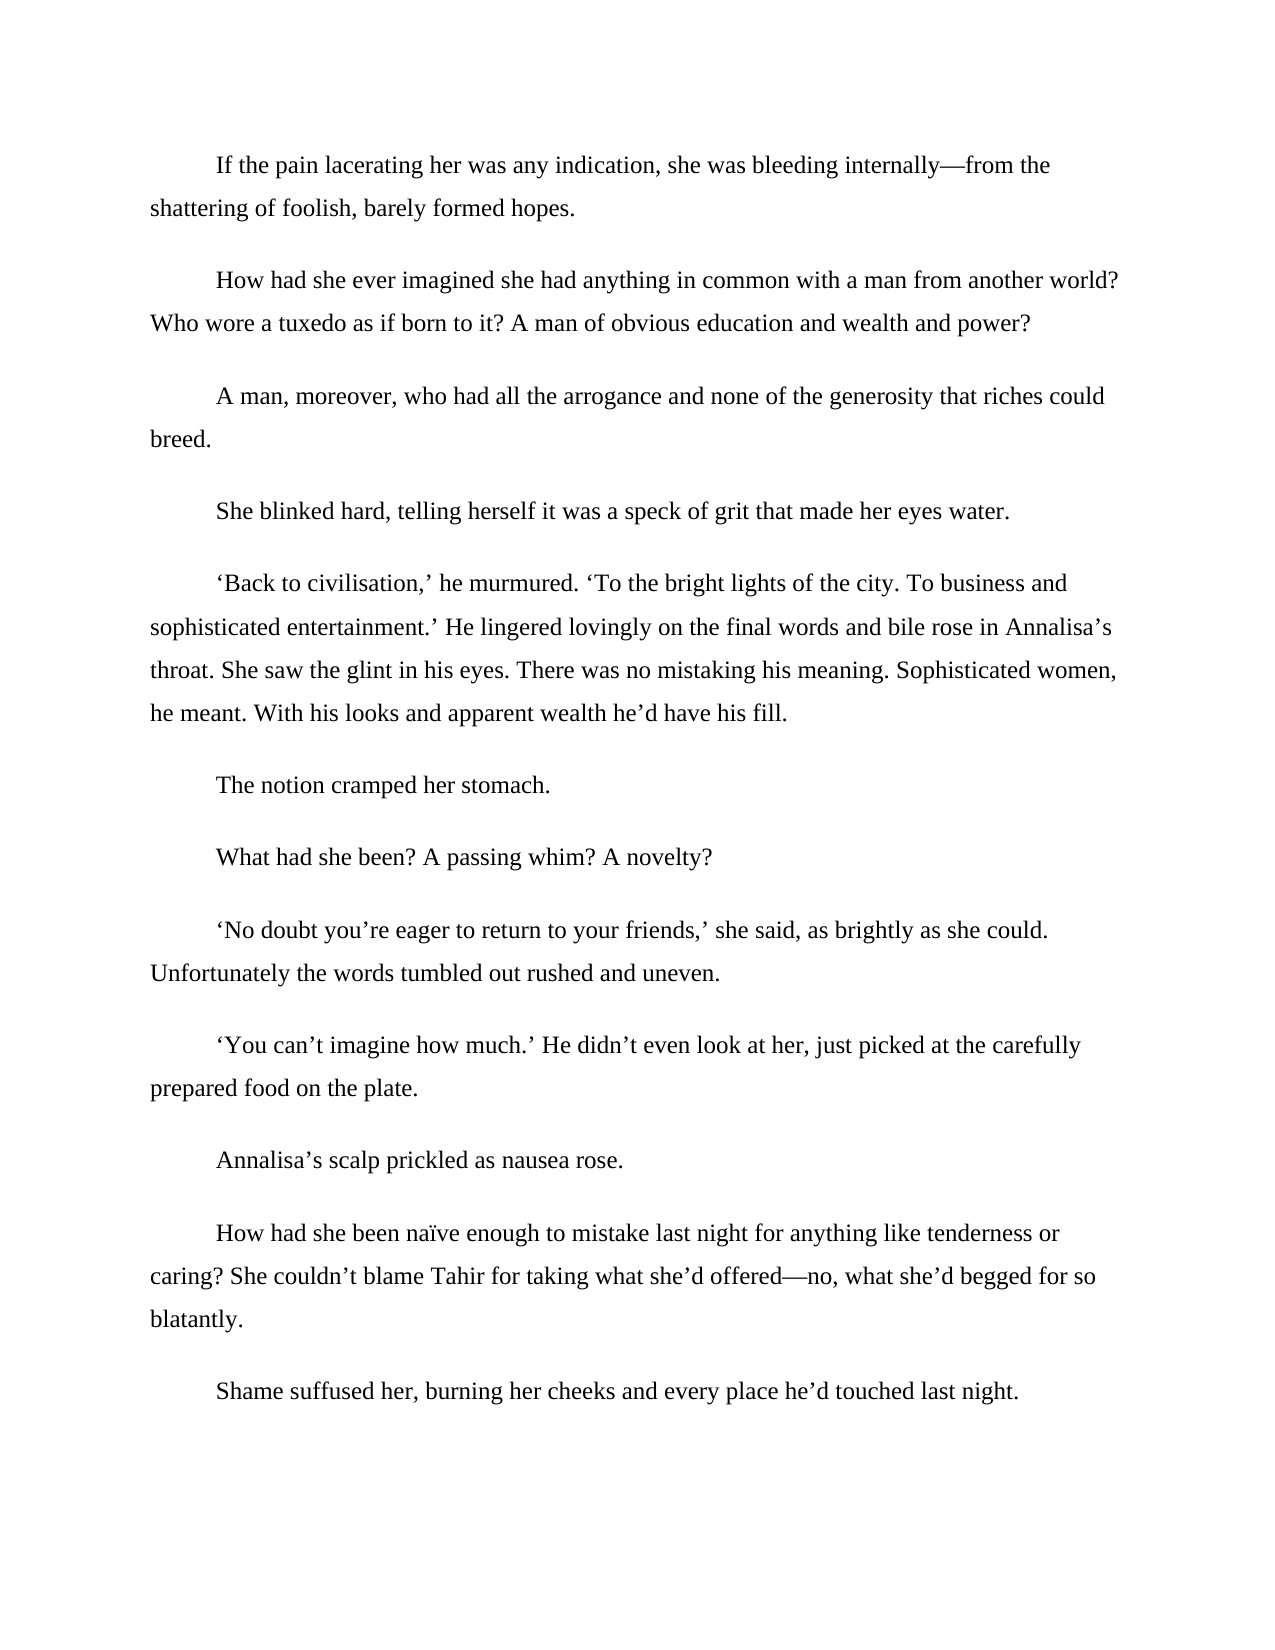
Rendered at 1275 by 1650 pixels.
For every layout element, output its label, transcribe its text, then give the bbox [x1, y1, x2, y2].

text What had she been? A passing whim? A novelty? [150, 842, 1125, 871]
text How had she ever imagined she had anything in common with a man from another world? Who wore a tuxedo as if born to it? A man of obvious education and wealth and power? [150, 265, 1125, 337]
text She blinked hard, telling herself it was a speck of grit that made her eyes water. [150, 496, 1125, 525]
text Annalisa’s scalp prickled as nausea rose. [150, 1146, 1125, 1174]
text ‘You can’t imagine how much.’ He didn’t even look at her, just picked at the carefully prepared food on the plate. [150, 1030, 1125, 1102]
text ‘No doubt you’re eager to return to your friends,’ she said, as brightly as she could. Unfortunately the words tumbled out rushed and uneven. [150, 915, 1125, 987]
text Shame suffused her, burning her cheeks and every place he’d touched last night. [150, 1376, 1125, 1405]
text ‘Back to civilisation,’ he murmured. ‘To the bright lights of the city. To business and sophisticated entertainment.’ He lingered lovingly on the final words and bile rose in Annalisa’s throat. She saw the glint in his eyes. There was no mistaking his meaning. Sophisticated women, he meant. With his looks and apparent wealth he’d have his fill. [150, 568, 1125, 727]
text A man, moreover, who had all the arrogance and none of the generosity that riches could breed. [150, 381, 1125, 453]
text If the pain lacerating her was any indication, she was bleeding internally—from the shattering of foolish, barely formed hopes. [150, 150, 1125, 222]
text How had she been naïve enough to mistake last night for anything like tenderness or caring? She couldn’t blame Tahir for taking what she’d offered—no, what she’d begged for so blatantly. [150, 1218, 1125, 1333]
text The notion cramped her stomach. [150, 770, 1125, 799]
